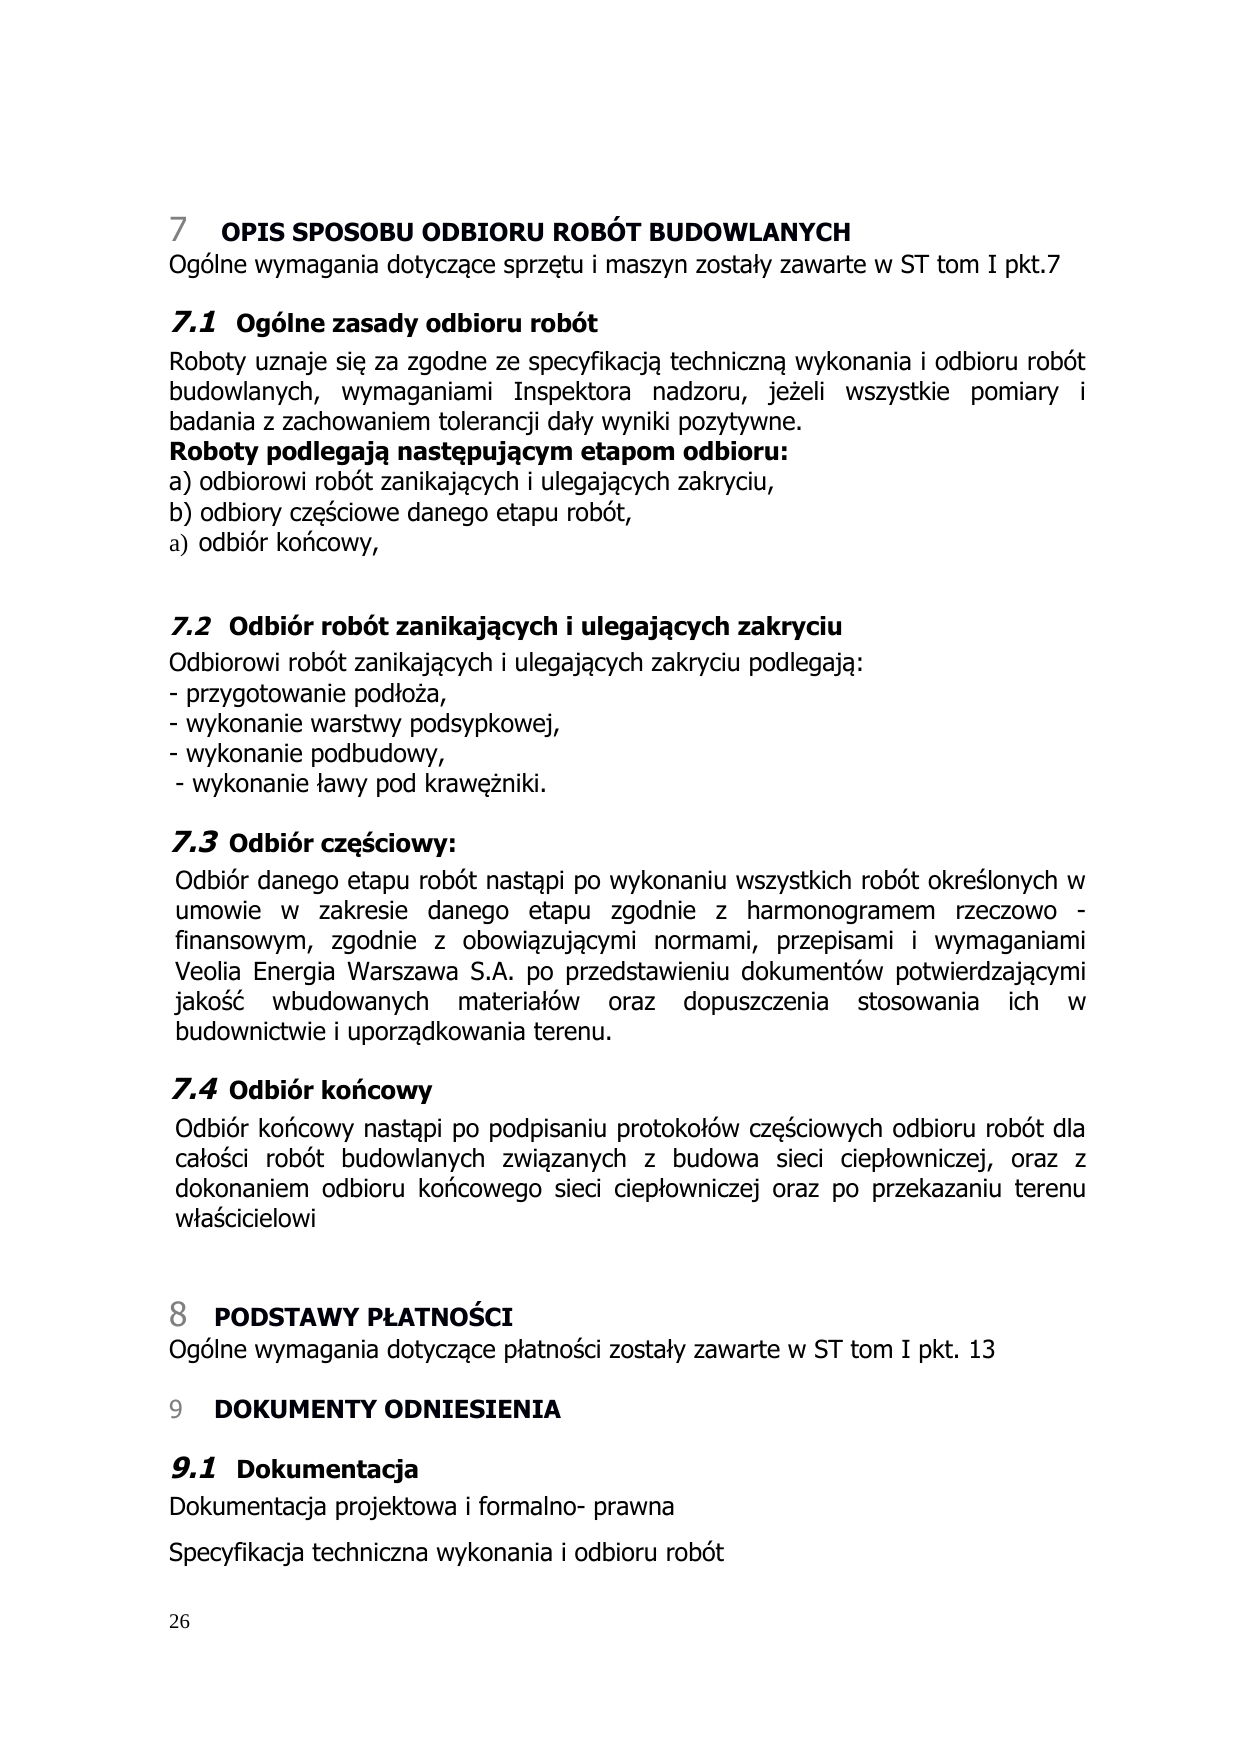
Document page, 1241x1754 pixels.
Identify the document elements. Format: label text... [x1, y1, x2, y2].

text b) odbiory częściowe danego etapu robót, [169, 496, 1087, 526]
list Ogólne zasady odbioru robót [169, 303, 1087, 339]
list Odbiór częściowy: [169, 823, 1087, 858]
list Dokumentacja [169, 1449, 1087, 1484]
text Odbiorowi robót zanikających i ulegających zakryciu podlegają: [169, 647, 1087, 677]
text - wykonanie ławy pod krawężniki. [175, 768, 1087, 798]
list DOKUMENTY ODNIESIENIA [169, 1394, 1087, 1424]
text Odbiór końcowy nastąpi po podpisaniu protokołów częściowych odbioru robót dla całości robót budowlanych związanych z budowa sieci ciepłowniczej, oraz z dokonaniem odbioru końcowego sieci ciepłowniczej oraz po przekazaniu terenu właścicielowi [175, 1112, 1087, 1233]
text Roboty podlegają następującym etapom odbioru: [169, 436, 1087, 466]
list Odbiór końcowy [169, 1071, 1087, 1106]
text Specyfikacja techniczna wykonania i odbioru robót [169, 1536, 1087, 1566]
text Odbiór danego etapu robót nastąpi po wykonaniu wszystkich robót określonych w umowie w zakresie danego etapu zgodnie z harmonogramem rzeczowo -finansowym, zgodnie z obowiązującymi normami, przepisami i wymaganiami Veolia Energia Warszawa S.A. po przedstawieniu dokumentów potwierdzającymi jakość wbudowanych materiałów oraz dopuszczenia stosowania ich w budownictwie i uporządkowania terenu. [175, 864, 1087, 1046]
text - przygotowanie podłoża, [169, 677, 1087, 707]
text - wykonanie warstwy podsypkowej, [169, 707, 1087, 737]
text Ogólne wymagania dotyczące sprzętu i maszyn zostały zawarte w ST tom I pkt.7 [169, 248, 1087, 278]
text a) odbiorowi robót zanikających i ulegających zakryciu, [169, 466, 1087, 496]
list PODSTAWY PŁATNOŚCI [169, 1293, 1087, 1333]
text - wykonanie podbudowy, [169, 737, 1087, 768]
list OPIS SPOSOBU ODBIORU ROBÓT BUDOWLANYCH [169, 208, 1087, 248]
text Dokumentacja projektowa i formalno- prawna [169, 1491, 1087, 1521]
list Odbiór robót zanikających i ulegających zakryciu [169, 610, 1087, 641]
list odbiór końcowy, [169, 526, 1087, 557]
text Ogólne wymagania dotyczące płatności zostały zawarte w ST tom I pkt. 13 [169, 1333, 1087, 1364]
text Roboty uznaje się za zgodne ze specyfikacją techniczną wykonania i odbioru robót budowlanych, wymaganiami Inspektora nadzoru, jeżeli wszystkie pomiary i badania z zachowaniem tolerancji dały wyniki pozytywne. [169, 345, 1087, 436]
